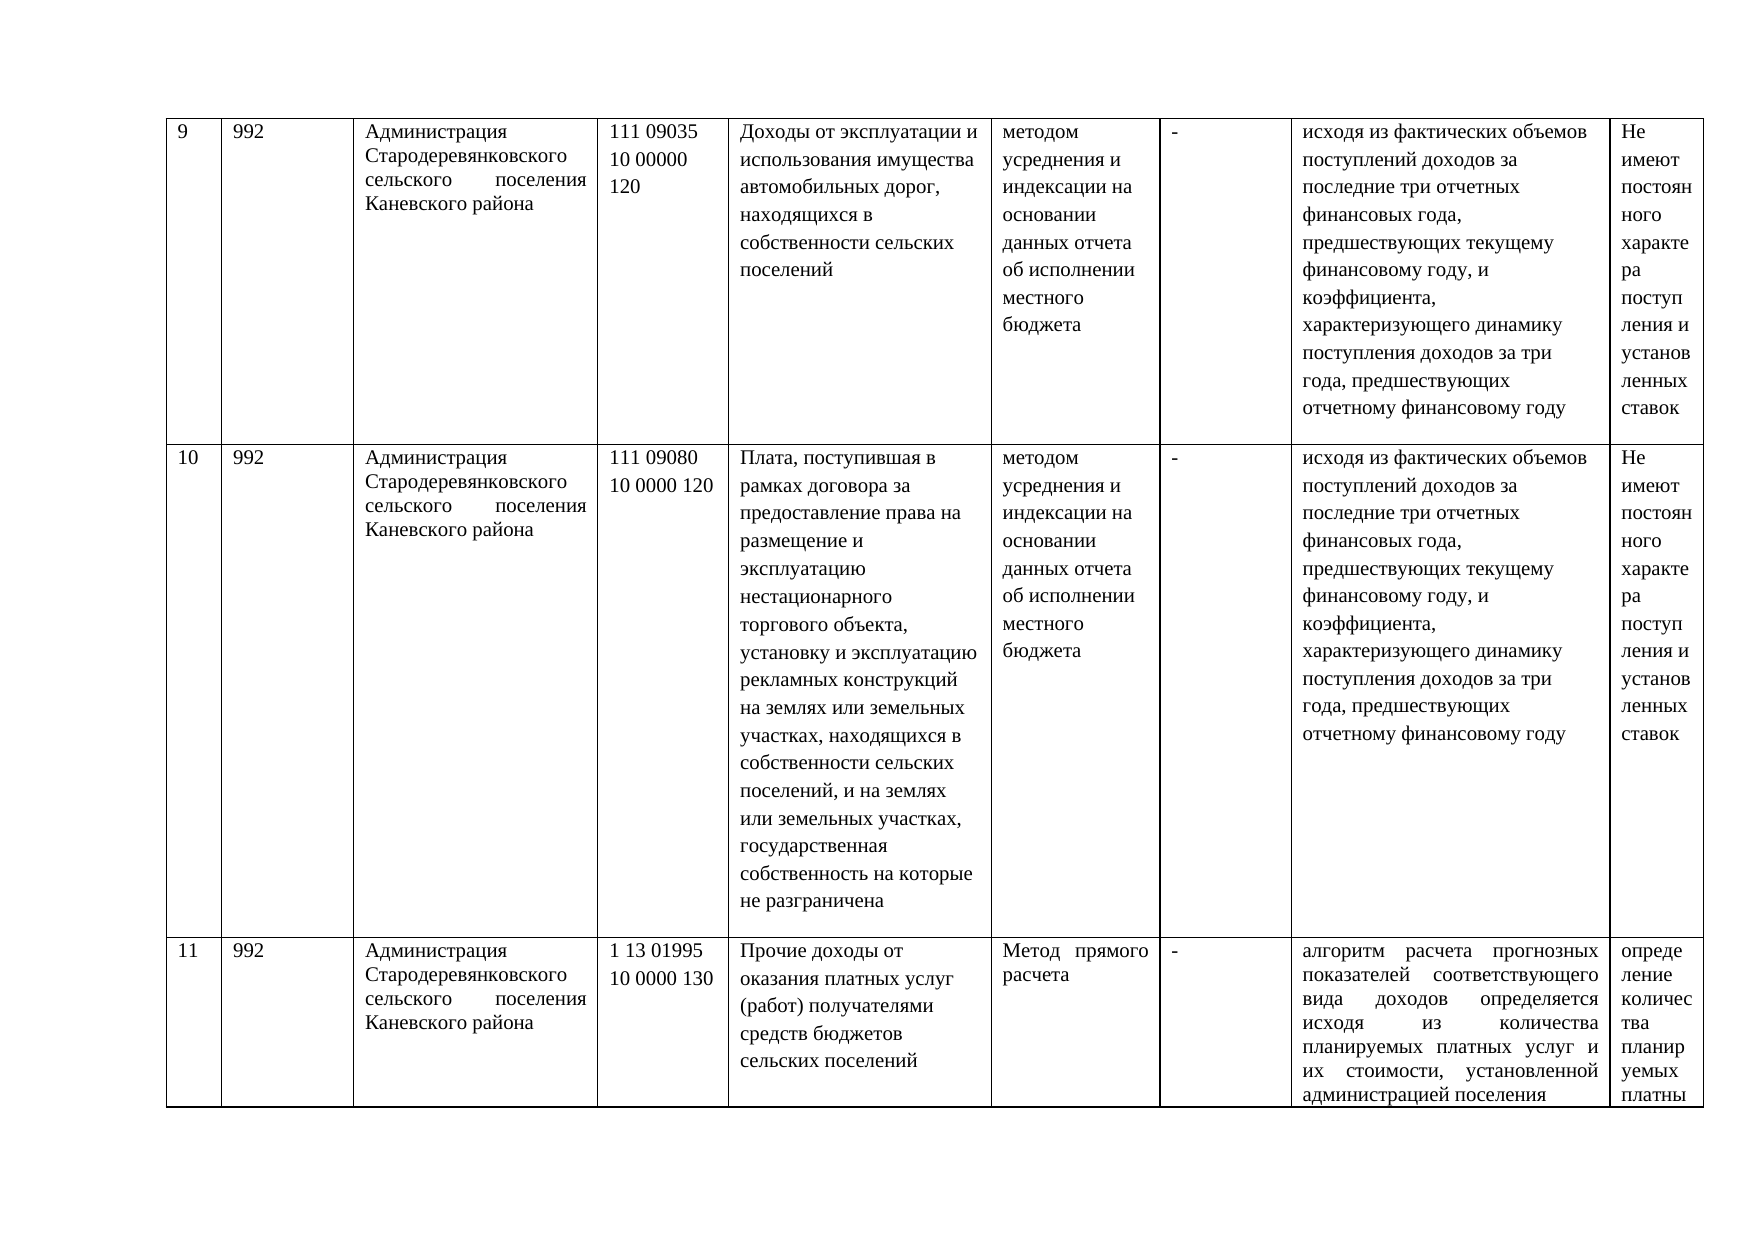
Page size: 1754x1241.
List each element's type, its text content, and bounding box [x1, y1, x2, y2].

table_cell Администрация Стародеревянковского сельского поселения Каневского района [354, 445, 597, 937]
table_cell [354, 938, 597, 1106]
table_cell 111 09080 10 0000 120 [598, 445, 728, 937]
table_cell - [1161, 119, 1291, 444]
table_cell Доходы от эксплуатации и использования имущества автомобильных дорог, находящихся в собственности сельских поселений [729, 119, 991, 444]
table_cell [992, 119, 1159, 444]
table_cell - [1161, 938, 1291, 1106]
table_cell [1611, 938, 1703, 1106]
table_cell 992 [222, 445, 353, 937]
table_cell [992, 938, 1159, 1106]
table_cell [598, 938, 728, 1106]
table_cell 10 [167, 445, 221, 937]
table_cell 9 [167, 119, 221, 444]
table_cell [1292, 938, 1609, 1106]
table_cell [1611, 119, 1703, 444]
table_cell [354, 119, 597, 444]
table_cell Не имеют постоянного характера поступления и установленных ставок [1611, 445, 1703, 937]
table_cell Плата, поступившая в рамках договора за предоставление права на размещение и эксплуатацию нестационарного торгового объекта, установку и эксплуатацию рекламных конструкций на землях или земельных участках, находящихся в собственности сельских поселений, и на землях или земельных участках, государственная собственность на которые не разграничена [729, 445, 991, 937]
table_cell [1292, 119, 1609, 444]
table_cell 111 09035 10 00000 120 [598, 119, 728, 444]
table_cell - [1161, 445, 1291, 937]
table_cell методом усреднения и индексации на основании данных отчета об исполнении местного бюджета [992, 445, 1159, 937]
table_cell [729, 938, 991, 1106]
table_cell 11 [167, 938, 221, 1106]
table_cell 992 [222, 938, 353, 1106]
table_cell 992 [222, 119, 353, 444]
